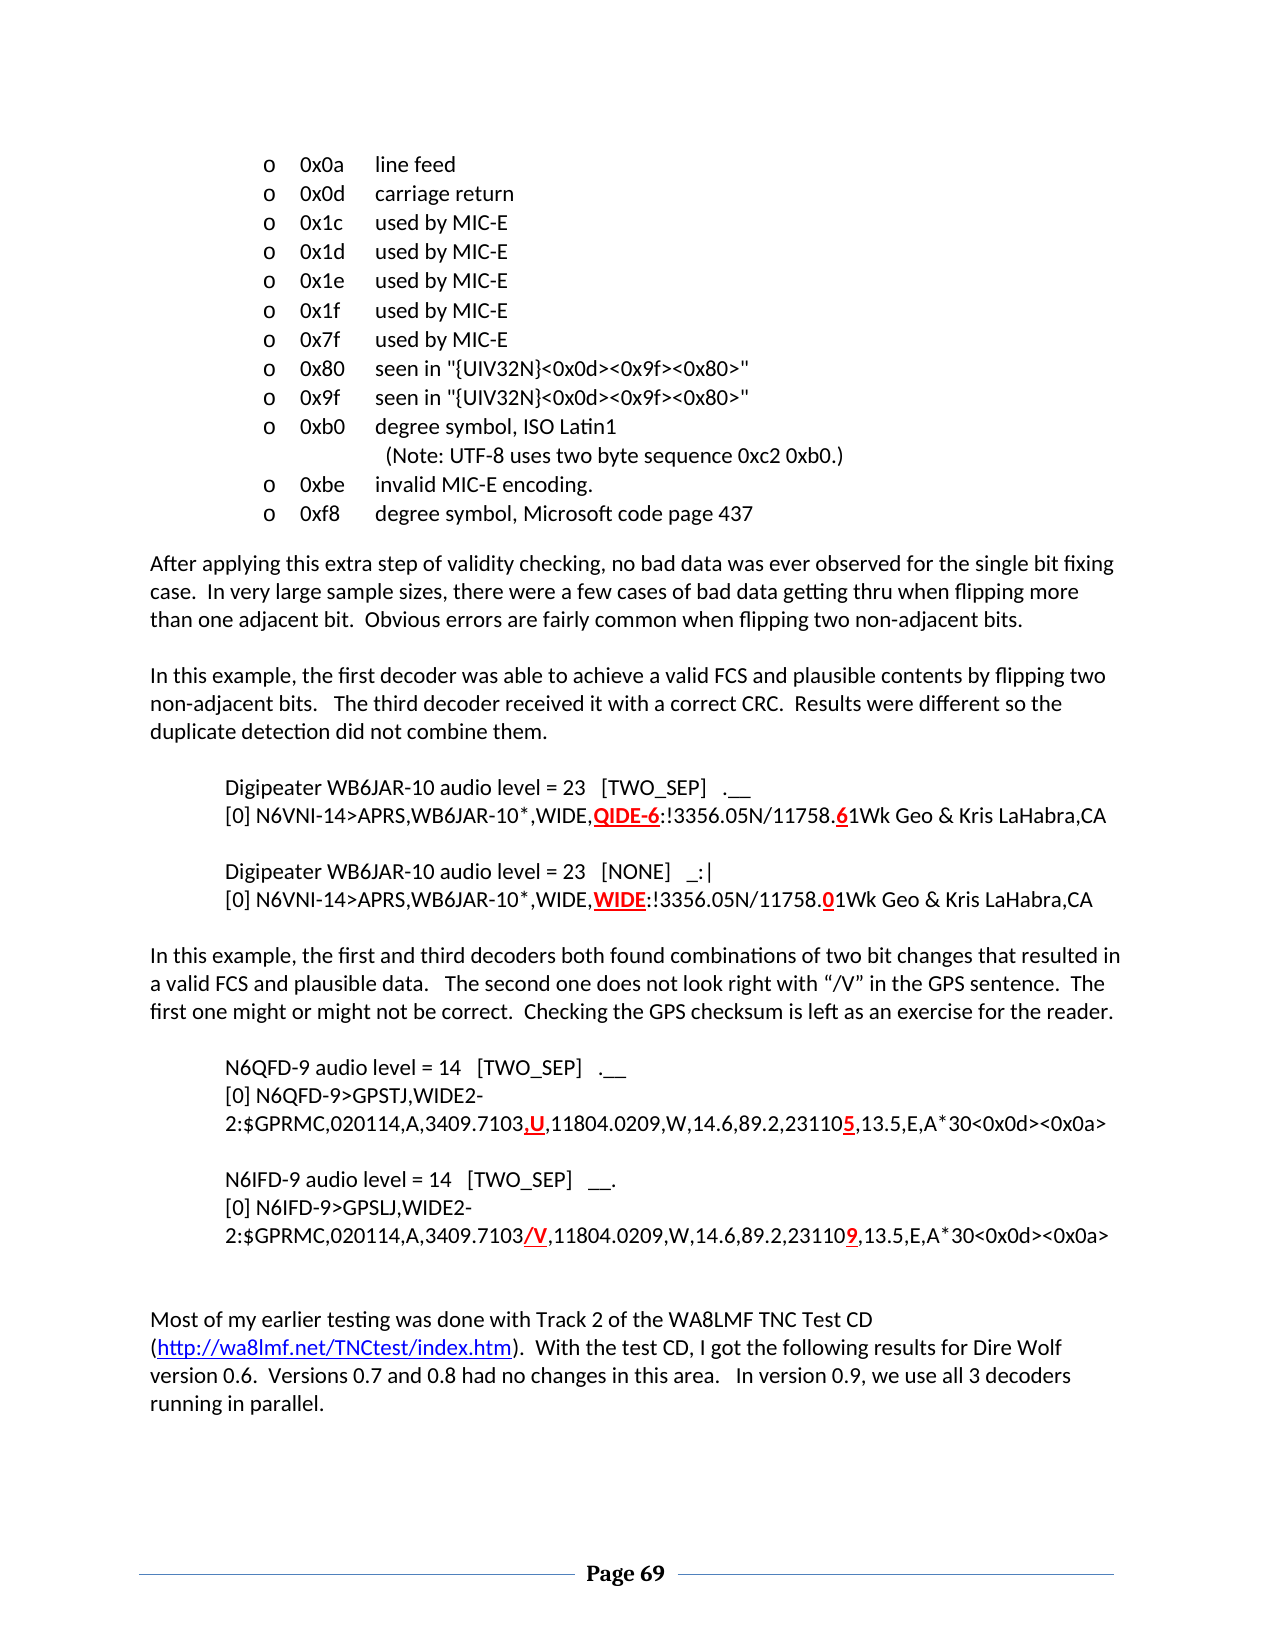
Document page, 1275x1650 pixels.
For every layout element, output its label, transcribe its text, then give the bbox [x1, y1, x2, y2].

text After applying this extra step of validity checking, no bad data was ever observed for the single bit fixing case. In very large sample sizes, there were a few cases of bad data getting thru when flipping more than one adjacent bit. Obvious errors are fairly common when flipping two non-adjacent bits. [150, 549, 1125, 633]
list 0xbe invalid MIC-E encoding. [262, 470, 1125, 499]
text In this example, the first decoder was able to achieve a valid FCS and plausible contents by flipping two non-adjacent bits. The third decoder received it with a correct CRC. Results were different so the duplicate detection did not combine them. [150, 661, 1125, 745]
list 0x1e used by MIC-E [262, 267, 1125, 296]
text [0] N6VNI-14>APRS,WB6JAR-10*,WIDE,QIDE-6:!3356.05N/11758.61Wk Geo & Kris LaHabra,CA [225, 801, 1125, 829]
list 0x0a line feed [262, 150, 1125, 179]
list 0x80 seen in "{UIV32N}<0x0d><0x9f><0x80>" [262, 354, 1125, 383]
text N6IFD-9 audio level = 14 [TWO_SEP] __. [225, 1165, 1125, 1193]
list 0xf8 degree symbol, Microsoft code page 437 [262, 499, 1125, 528]
list 0x1d used by MIC-E [262, 237, 1125, 267]
text Most of my earlier testing was done with Track 2 of the WA8LMF TNC Test CD (http://wa8lmf.net/TNCtest/index.htm). With the test CD, I got the following results for Dire Wolf version 0.6. Versions 0.7 and 0.8 had no changes in this area. In version 0.9, we use all 3 decoders running in parallel. [150, 1305, 1125, 1417]
text [0] N6IFD-9>GPSLJ,WIDE2-2:$GPRMC,020114,A,3409.7103/V,11804.0209,W,14.6,89.2,231109,13.5,E,A*30<0x0d><0x0a> [225, 1193, 1125, 1249]
list 0x0d carriage return [262, 179, 1125, 208]
list 0x7f used by MIC-E [262, 325, 1125, 354]
text In this example, the first and third decoders both found combinations of two bit changes that resulted in a valid FCS and plausible data. The second one does not look right with “/V” in the GPS sentence. The first one might or might not be correct. Checking the GPS checksum is left as an exercise for the reader. [150, 941, 1125, 1025]
text Digipeater WB6JAR-10 audio level = 23 [TWO_SEP] .__ [225, 773, 1125, 801]
list 0x1c used by MIC-E [262, 208, 1125, 237]
text [0] N6VNI-14>APRS,WB6JAR-10*,WIDE,WIDE:!3356.05N/11758.01Wk Geo & Kris LaHabra,CA [225, 885, 1125, 913]
text [0] N6QFD-9>GPSTJ,WIDE2-2:$GPRMC,020114,A,3409.7103,U,11804.0209,W,14.6,89.2,231105,13.5,E,A*30<0x0d><0x0a> [225, 1081, 1125, 1137]
list (Note: UTF-8 uses two byte sequence 0xc2 0xb0.) [300, 442, 1125, 470]
text Digipeater WB6JAR-10 audio level = 23 [NONE] _:| [225, 857, 1125, 885]
list 0x9f seen in "{UIV32N}<0x0d><0x9f><0x80>" [262, 383, 1125, 412]
list 0x1f used by MIC-E [262, 296, 1125, 325]
text N6QFD-9 audio level = 14 [TWO_SEP] .__ [225, 1053, 1125, 1081]
list 0xb0 degree symbol, ISO Latin1 [262, 412, 1125, 442]
